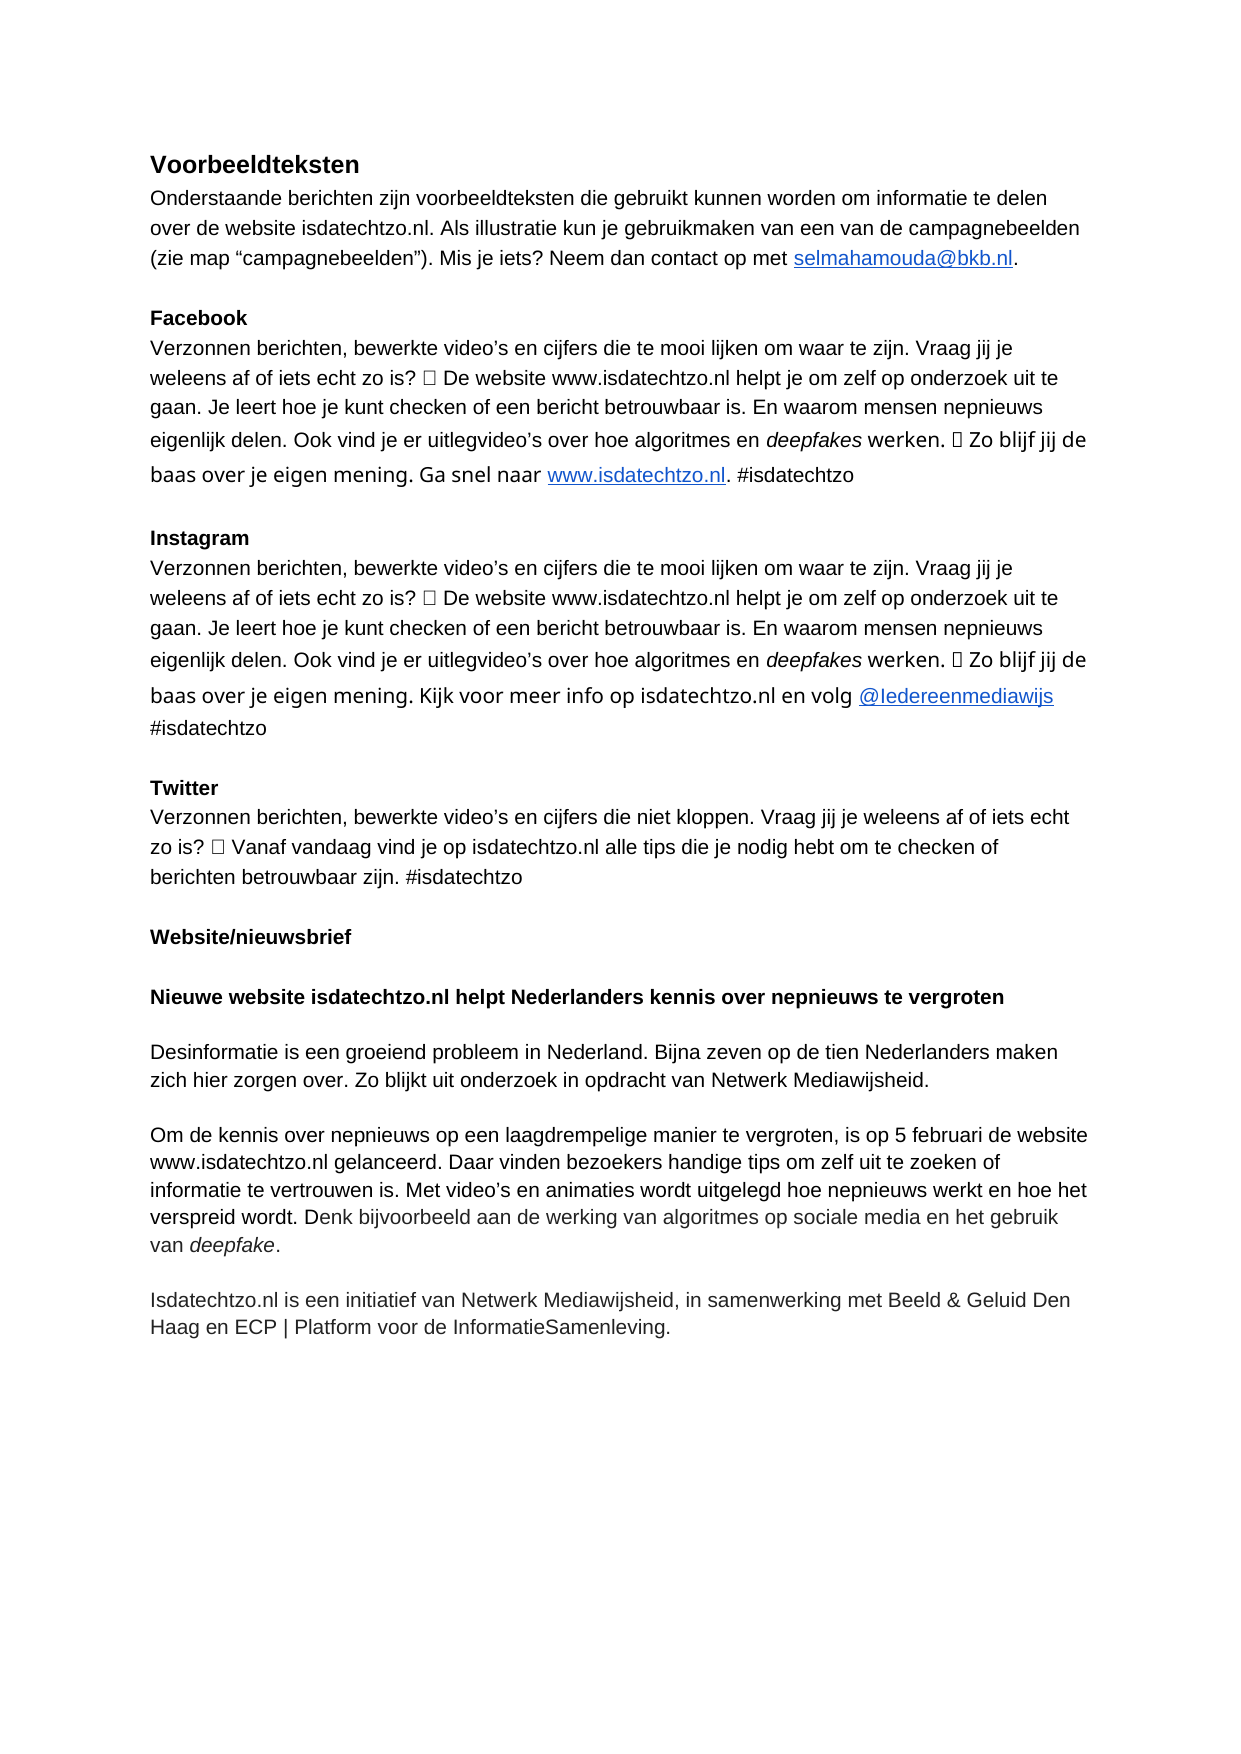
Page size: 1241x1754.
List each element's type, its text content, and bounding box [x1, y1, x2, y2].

text Instagram [150, 526, 1090, 550]
text Facebook [150, 306, 1090, 329]
text Om de kennis over nepnieuws op een laagdrempelige manier te vergroten, is op 5 februari de website www.isdatechtzo.nl gelanceerd. Daar vinden bezoekers handige tips om zelf uit te zoeken of informatie te vertrouwen is. Met video’s en animaties wordt uitgelegd hoe nepnieuws werkt en hoe het verspreid wordt. Denk bijvoorbeeld aan de werking van algoritmes op sociale media en het gebruik van deepfake. [150, 1122, 1090, 1256]
text Isdatechtzo.nl is een initiatief van Netwerk Mediawijsheid, in samenwerking met Beeld & Geluid Den Haag en ECP | Platform voor de InformatieSamenleving. [150, 1287, 1090, 1339]
text Onderstaande berichten zijn voorbeeldteksten die gebruikt kunnen worden om informatie te delen over de website isdatechtzo.nl. Als illustratie kun je gebruikmaken van een van de campagnebeelden (zie map “campagnebeelden”). Mis je iets? Neem dan contact op met selmahamouda@bkb.nl. [150, 186, 1090, 270]
text Verzonnen berichten, bewerkte video’s en cijfers die niet kloppen. Vraag jij je weleens af of iets echt zo is? 🤔 Vanaf vandaag vind je op isdatechtzo.nl alle tips die je nodig hebt om te checken of berichten betrouwbaar zijn. #isdatechtzo [150, 805, 1090, 889]
text Nieuwe website isdatechtzo.nl helpt Nederlanders kennis over nepnieuws te vergroten [150, 985, 1090, 1009]
text Verzonnen berichten, bewerkte video’s en cijfers die te mooi lijken om waar te zijn. Vraag jij je weleens af of iets echt zo is? 🤔 De website www.isdatechtzo.nl helpt je om zelf op onderzoek uit te gaan. Je leert hoe je kunt checken of een bericht betrouwbaar is. En waarom mensen nepnieuws eigenlijk delen. Ook vind je er uitlegvideo’s over hoe algoritmes en deepfakes@Iedereenmediawijs #isdatechtzo [150, 556, 1090, 739]
text Twitter [150, 775, 1090, 799]
text Voorbeeldteksten [150, 150, 1090, 179]
text Website/nieuwsbrief [150, 925, 1090, 949]
text Verzonnen berichten, bewerkte video’s en cijfers die te mooi lijken om waar te zijn. Vraag jij je weleens af of iets echt zo is? 🤔 De website www.isdatechtzo.nl helpt je om zelf op onderzoek uit te gaan. Je leert hoe je kunt checken of een bericht betrouwbaar is. En waarom mensen nepnieuws eigenlijk delen. Ook vind je er uitlegvideo’s over hoe algoritmes en deepfakeswww.isdatechtzo.nl. #isdatechtzo [150, 335, 1090, 489]
text Desinformatie is een groeiend probleem in Nederland. Bijna zeven op de tien Nederlanders maken zich hier zorgen over. Zo blijkt uit onderzoek in opdracht van Netwerk Mediawijsheid. [150, 1040, 1090, 1091]
